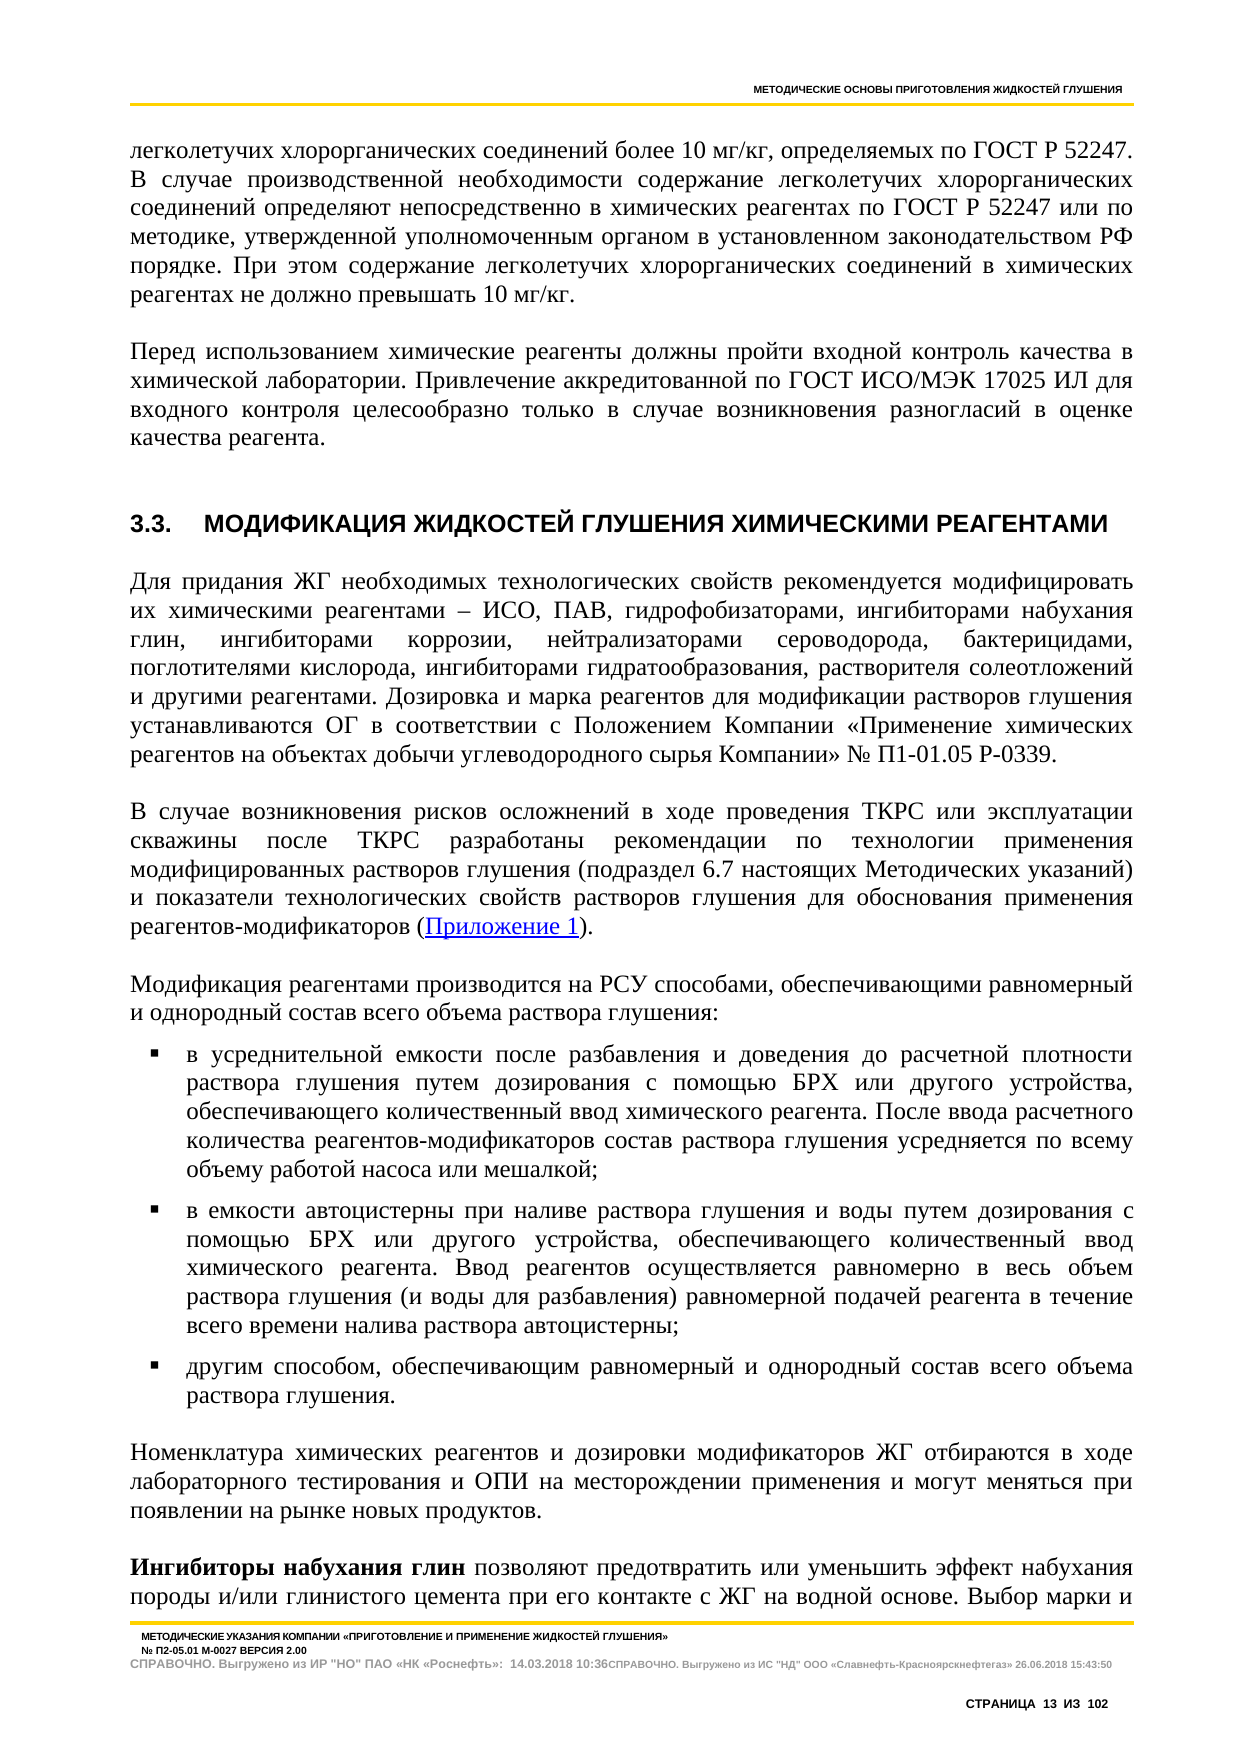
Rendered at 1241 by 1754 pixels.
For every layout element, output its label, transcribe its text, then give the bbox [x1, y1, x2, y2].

text Для придания ЖГ необходимых технологических свойств рекомендуется модифицировать их химическими реагентами – ИСО, ПАВ, гидрофобизаторами, ингибиторами набухания глин, ингибиторами коррозии, нейтрализаторами сероводорода, бактерицидами, поглотителями кислорода, ингибиторами гидратообразования, растворителя солеотложений и другими реагентами. Дозировка и марка реагентов для модификации растворов глушения устанавливаются ОГ в соответствии с Положением Компании «Применение химических реагентов на объектах добычи углеводородного сырья Компании» № П1-01.05 Р-0339. [130, 566, 1134, 767]
list в емкости автоцистерны при наливе раствора глушения и воды путем дозирования с помощью БРХ или другого устройства, обеспечивающего количественный ввод химического реагента. Ввод реагентов осуществляется равномерно в весь объем раствора глушения (и воды для разбавления) равномерной подачей реагента в течение всего времени налива раствора автоцистерны; [149, 1195, 1134, 1339]
list МОДИФИКАЦИЯ ЖИДКОСТЕЙ ГЛУШЕНИЯ ХИМИЧЕСКИМИ РЕАГЕНТАМИ [130, 509, 1134, 537]
list в усреднительной емкости после разбавления и доведения до расчетной плотности раствора глушения путем дозирования с помощью БРХ или другого устройства, обеспечивающего количественный ввод химического реагента. После ввода расчетного количества реагентов-модификаторов состав раствора глушения усредняется по всему объему работой насоса или мешалкой; [149, 1039, 1134, 1182]
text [130, 1552, 1134, 1610]
text Модификация реагентами производится на РСУ способами, обеспечивающими равномерный и однородный состав всего объема раствора глушения: [130, 969, 1134, 1026]
text В случае возникновения рисков осложнений в ходе проведения ТКРС или эксплуатации скважины после ТКРС разработаны рекомендации по технологии применения модифицированных растворов глушения (подраздел 6.7 настоящих Методических указаний) и показатели технологических свойств растворов глушения для обоснования применения реагентов-модификаторов (Приложение 1). [130, 796, 1134, 940]
text Номенклатура химических реагентов и дозировки модификаторов ЖГ отбираются в ходе лабораторного тестирования и ОПИ на месторождении применения и могут меняться при появлении на рынке новых продуктов. [130, 1437, 1134, 1524]
text Перед использованием химические реагенты должны пройти входной контроль качества в химической лаборатории. Привлечение аккредитованной по ГОСТ ИСО/МЭК 17025 ИЛ для входного контроля целесообразно только в случае возникновения разногласий в оценке качества реагента. [130, 336, 1134, 451]
list другим способом, обеспечивающим равномерный и однородный состав всего объема раствора глушения. [149, 1351, 1134, 1409]
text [130, 135, 1134, 307]
